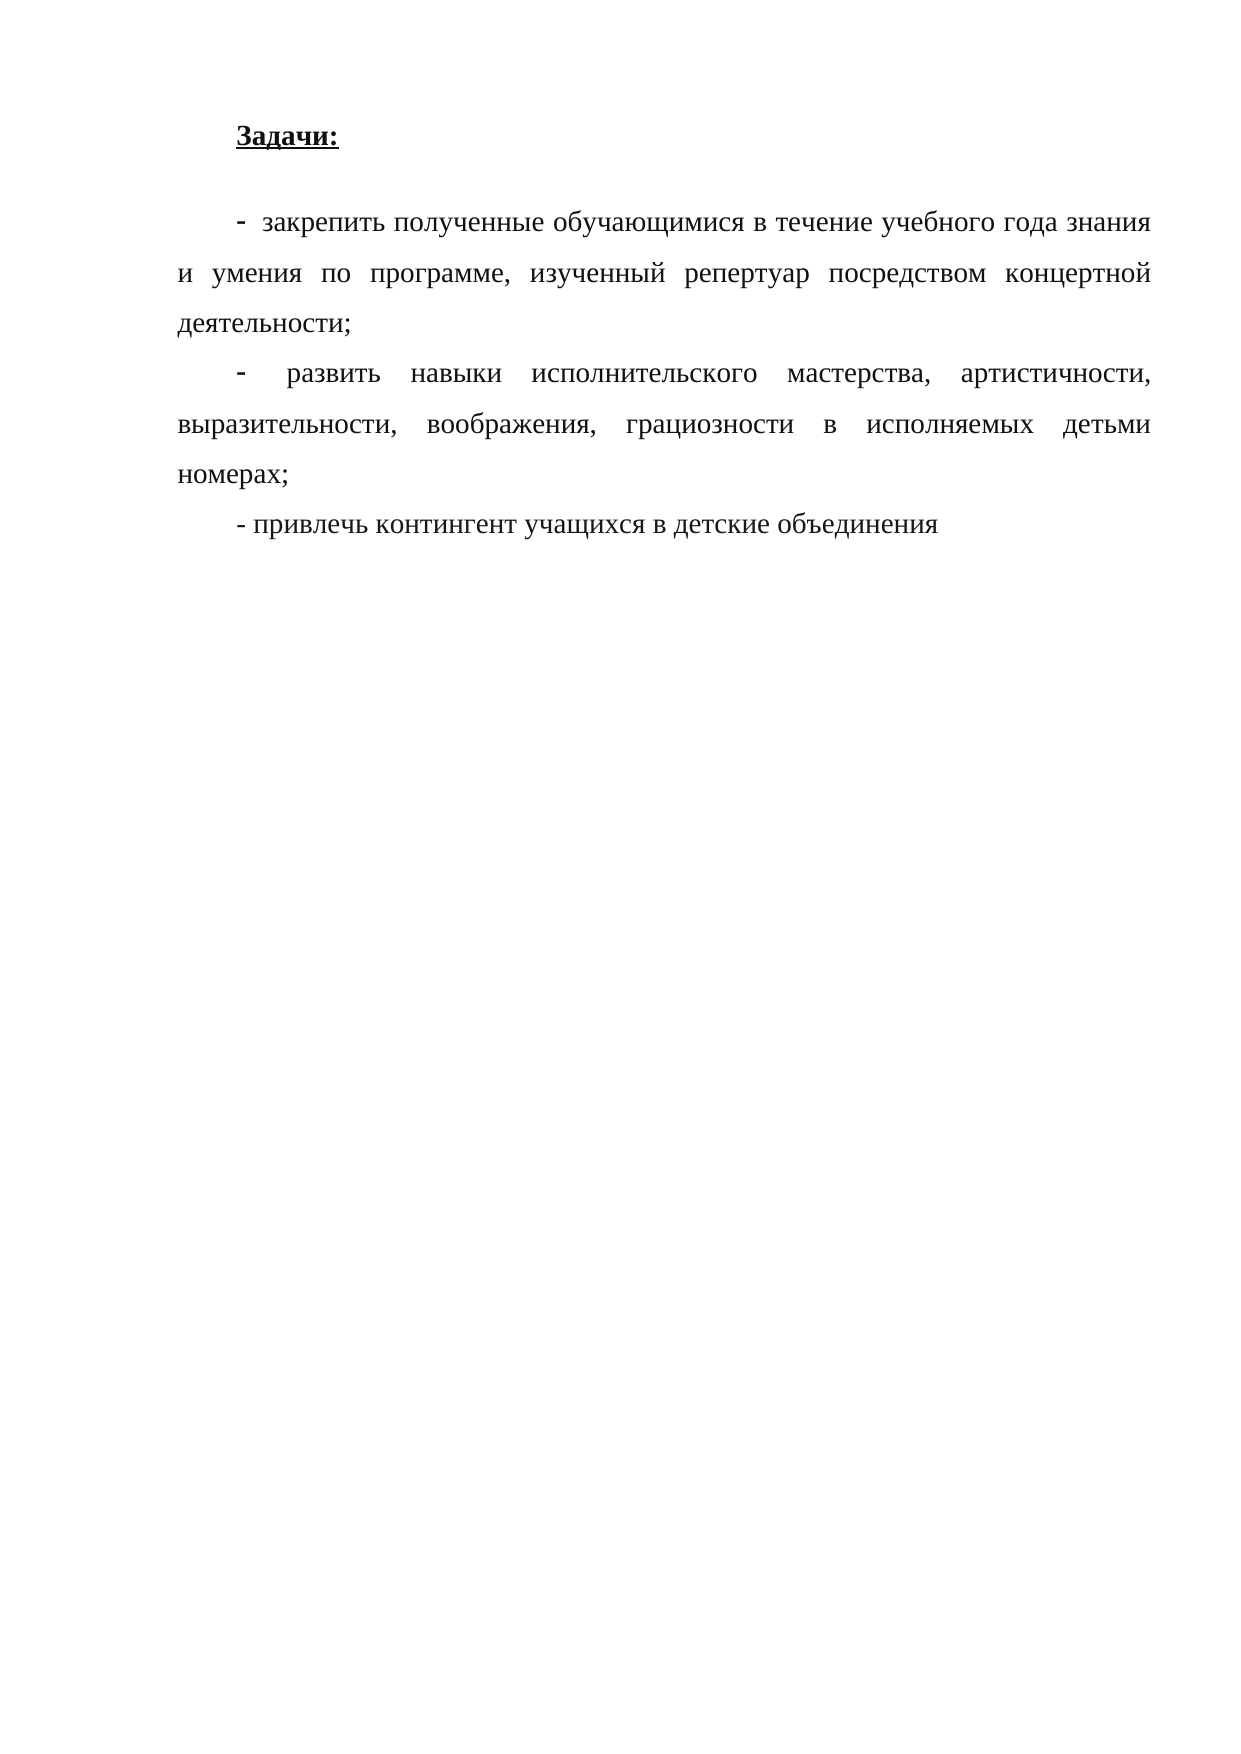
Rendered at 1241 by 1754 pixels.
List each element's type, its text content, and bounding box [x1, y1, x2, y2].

text - закрепить полученные обучающимися в течение учебного года знания и умения по программе, изученный репертуар посредством концертной деятельности; [177, 204, 1152, 339]
text - развить навыки исполнительского мастерства, артистичности, выразительности, воображения, грациозности в исполняемых детьми номерах; [177, 356, 1152, 490]
text - привлечь контингент учащихся в детские объединения [177, 507, 1152, 540]
text Задачи: [177, 118, 1152, 152]
